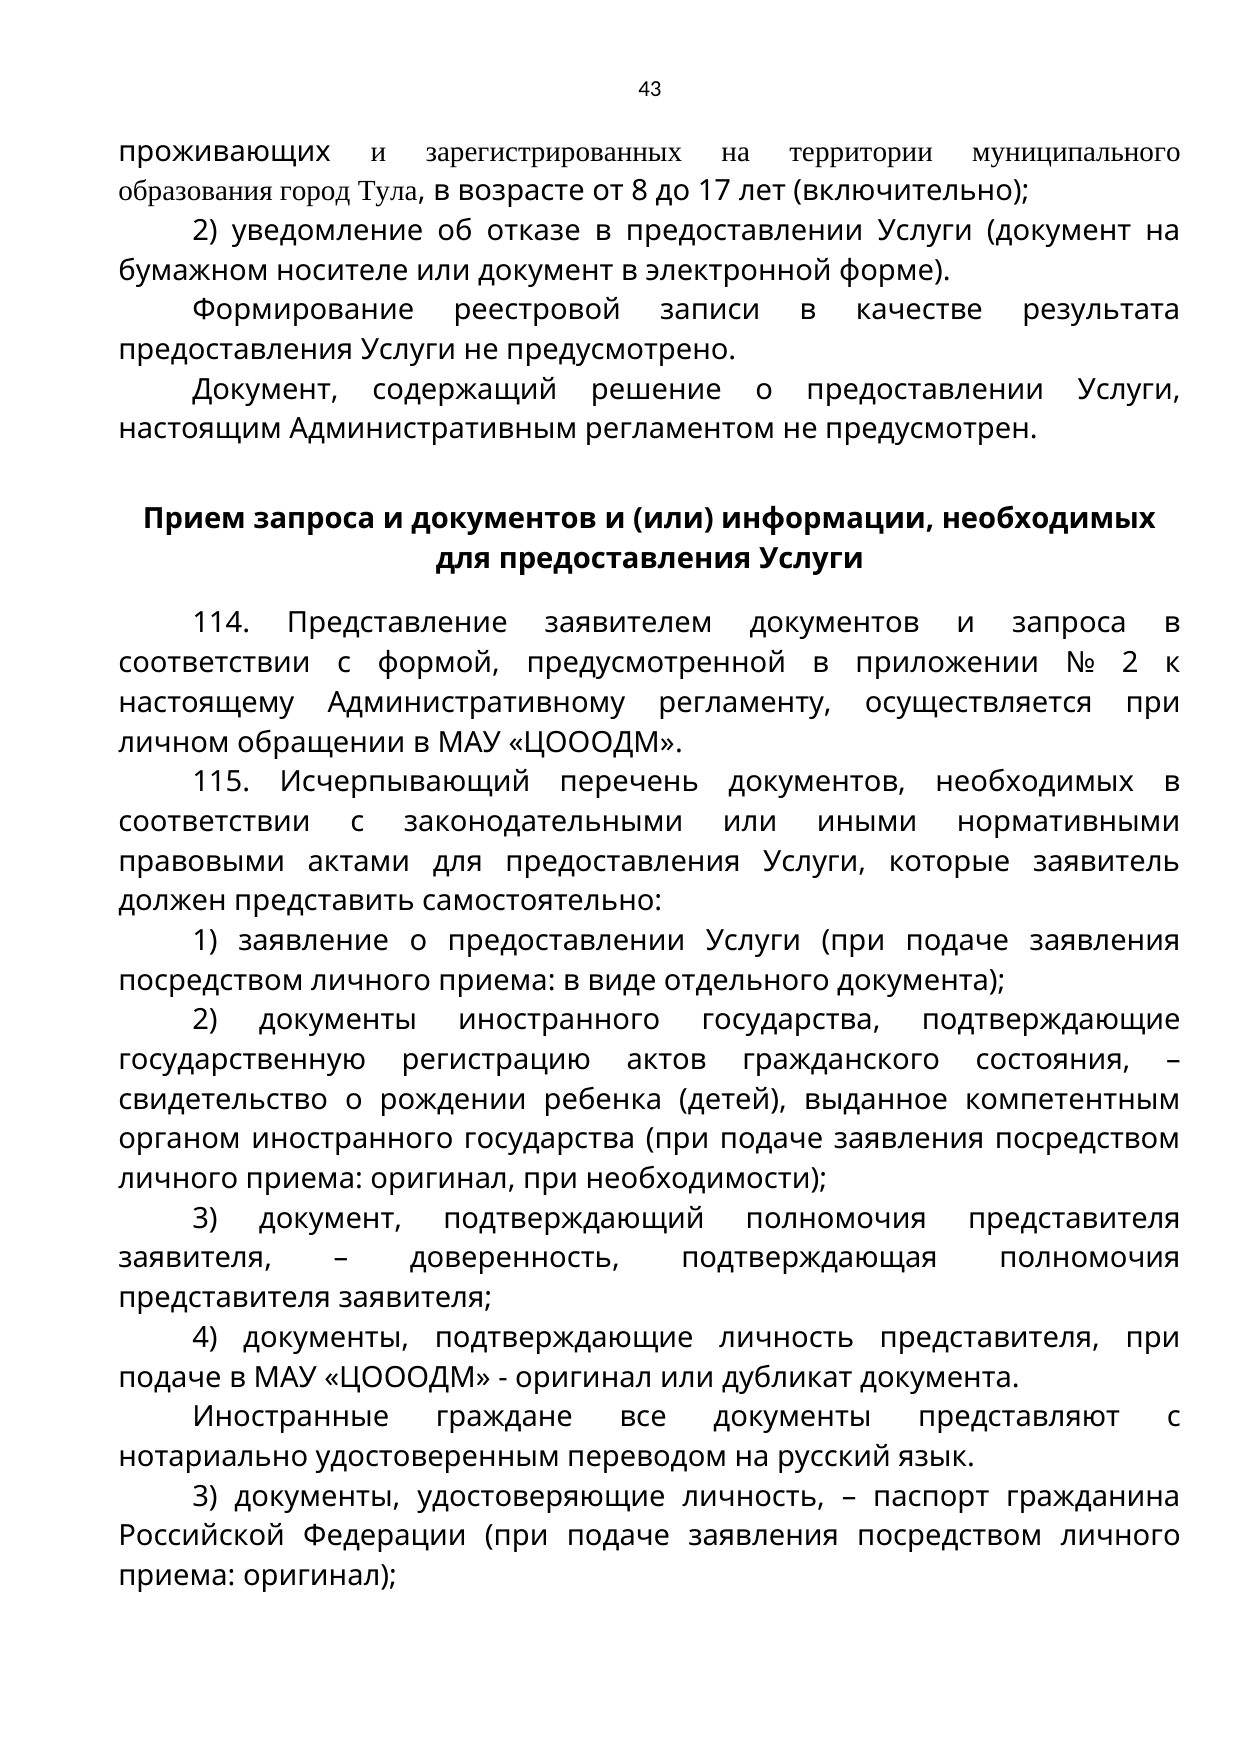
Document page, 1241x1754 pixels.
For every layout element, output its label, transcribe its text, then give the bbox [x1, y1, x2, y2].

text 2) документы иностранного государства, подтверждающие государственную регистрацию актов гражданского состояния, – свидетельство о рождении ребенка (детей), выданное компетентным органом иностранного государства (при подаче заявления посредством личного приема: оригинал, при необходимости); [118, 999, 1181, 1197]
text Прием запроса и документов и (или) информации, необходимых для предоставления Услуги [118, 497, 1181, 577]
text Формирование реестровой записи в качестве результата предоставления Услуги не предусмотрено. [118, 289, 1181, 368]
text 3) документы, удостоверяющие личность, – паспорт гражданина Российской Федерации (при подаче заявления посредством личного приема: оригинал); [118, 1475, 1181, 1594]
text 1) заявление о предоставлении Услуги (при подаче заявления посредством личного приема: в виде отдельного документа); [118, 919, 1181, 999]
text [118, 130, 1181, 209]
text Документ, содержащий решение о предоставлении Услуги, настоящим Административным регламентом не предусмотрен. [118, 368, 1181, 447]
text 2) уведомление об отказе в предоставлении Услуги (документ на бумажном носителе или документ в электронной форме). [118, 209, 1181, 289]
text Иностранные граждане все документы представляют с нотариально удостоверенным переводом на русский язык. [118, 1396, 1181, 1475]
text 4) документы, подтверждающие личность представителя, при подаче в МАУ «ЦОООДМ» - оригинал или дубликат документа. [118, 1316, 1181, 1396]
text 3) документ, подтверждающий полномочия представителя заявителя, – доверенность, подтверждающая полномочия представителя заявителя; [118, 1197, 1181, 1316]
text 114. Представление заявителем документов и запроса в соответствии с формой, предусмотренной в приложении № 2 к настоящему Административному регламенту, осуществляется при личном обращении в МАУ «ЦОООДМ». [118, 602, 1181, 761]
text 115. Исчерпывающий перечень документов, необходимых в соответствии с законодательными или иными нормативными правовыми актами для предоставления Услуги, которые заявитель должен представить самостоятельно: [118, 761, 1181, 919]
